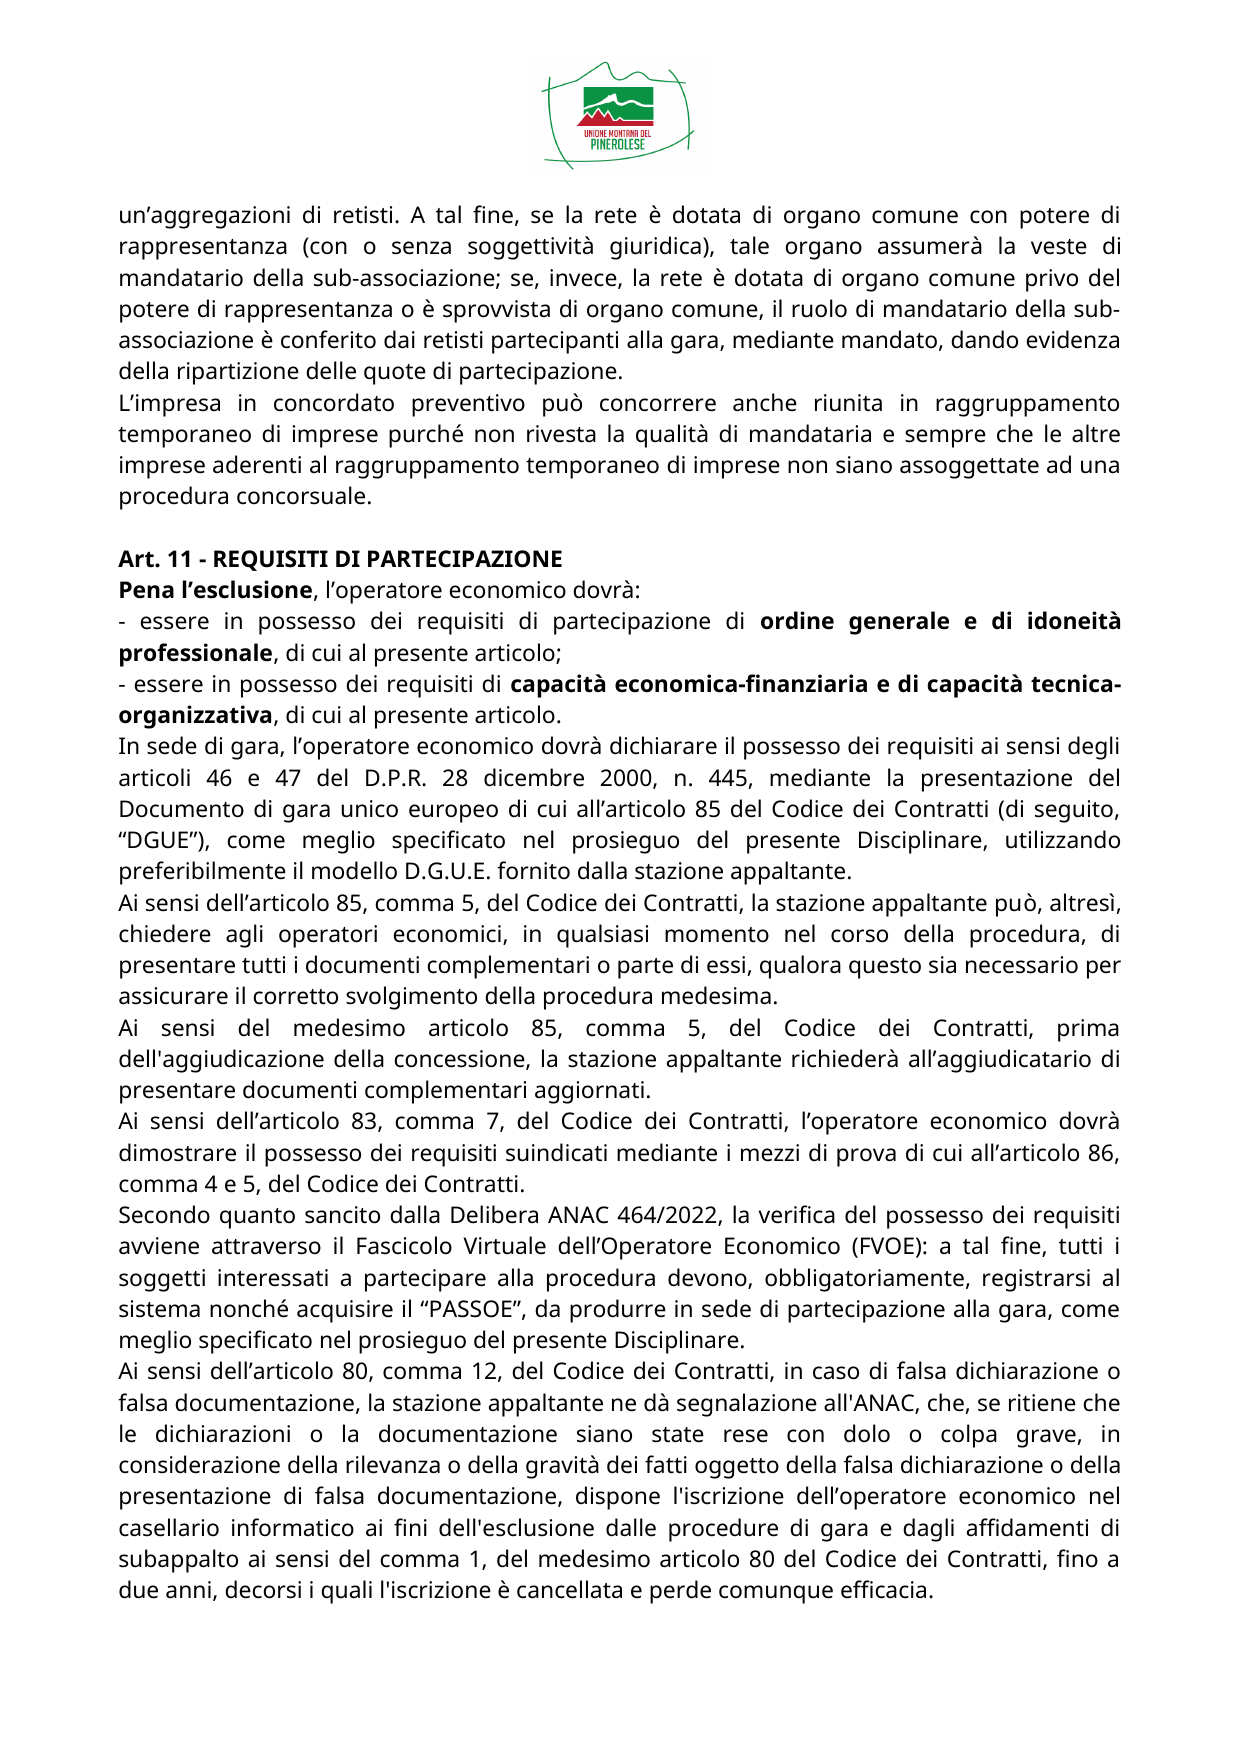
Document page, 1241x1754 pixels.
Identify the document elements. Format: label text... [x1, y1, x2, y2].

text Ai sensi dell’articolo 83, comma 7, del Codice dei Contratti, l’operatore economico dovrà dimostrare il possesso dei requisiti suindicati mediante i mezzi di prova di cui all’articolo 86, comma 4 e 5, del Codice dei Contratti. [118, 1105, 1122, 1199]
text Secondo quanto sancito dalla Delibera ANAC 464/2022, la verifica del possesso dei requisiti avviene attraverso il Fascicolo Virtuale dell’Operatore Economico (FVOE): a tal fine, tutti i soggetti interessati a partecipare alla procedura devono, obbligatoriamente, registrarsi al sistema nonché acquisire il “PASSOE”, da produrre in sede di partecipazione alla gara, come meglio specificato nel prosieguo del presente Disciplinare. [118, 1199, 1122, 1355]
text - essere in possesso dei requisiti di capacità economica-finanziaria e di capacità tecnica-organizzativa, di cui al presente articolo. [118, 668, 1122, 730]
text In sede di gara, l’operatore economico dovrà dichiarare il possesso dei requisiti ai sensi degli articoli 46 e 47 del D.P.R. 28 dicembre 2000, n. 445, mediante la presentazione del Documento di gara unico europeo di cui all’articolo 85 del Codice dei Contratti (di seguito, “DGUE”), come meglio specificato nel prosieguo del presente Disciplinare, utilizzando preferibilmente il modello D.G.U.E. fornito dalla stazione appaltante. [118, 730, 1122, 887]
text Ai sensi dell’articolo 85, comma 5, del Codice dei Contratti, la stazione appaltante può, altresì, chiedere agli operatori economici, in qualsiasi momento nel corso della procedura, di presentare tutti i documenti complementari o parte di essi, qualora questo sia necessario per assicurare il corretto svolgimento della procedura medesima. [118, 887, 1122, 1012]
text Ai sensi del medesimo articolo 85, comma 5, del Codice dei Contratti, prima dell'aggiudicazione della concessione, la stazione appaltante richiederà all’aggiudicatario di presentare documenti complementari aggiornati. [118, 1012, 1122, 1105]
text Art. 11 - REQUISITI DI PARTECIPAZIONE [118, 543, 1122, 574]
text L’impresa in concordato preventivo può concorrere anche riunita in raggruppamento temporaneo di imprese purché non rivesta la qualità di mandataria e sempre che le altre imprese aderenti al raggruppamento temporaneo di imprese non siano assoggettate ad una procedura concorsuale. [118, 387, 1122, 512]
text - essere in possesso dei requisiti di partecipazione di ordine generale e di idoneità professionale, di cui al presente articolo; [118, 605, 1122, 668]
text Pena l’esclusione, l’operatore economico dovrà: [118, 574, 1122, 605]
text Ai sensi dell’articolo 80, comma 12, del Codice dei Contratti, in caso di falsa dichiarazione o falsa documentazione, la stazione appaltante ne dà segnalazione all'ANAC, che, se ritiene che le dichiarazioni o la documentazione siano state rese con dolo o colpa grave, in considerazione della rilevanza o della gravità dei fatti oggetto della falsa dichiarazione o della presentazione di falsa documentazione, dispone l'iscrizione dell’operatore economico nel casellario informatico ai fini dell'esclusione dalle procedure di gara e dagli affidamenti di subappalto ai sensi del comma 1, del medesimo articolo 80 del Codice dei Contratti, fino a due anni, decorsi i quali l'iscrizione è cancellata e perde comunque efficacia. [118, 1355, 1122, 1605]
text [118, 199, 1122, 387]
